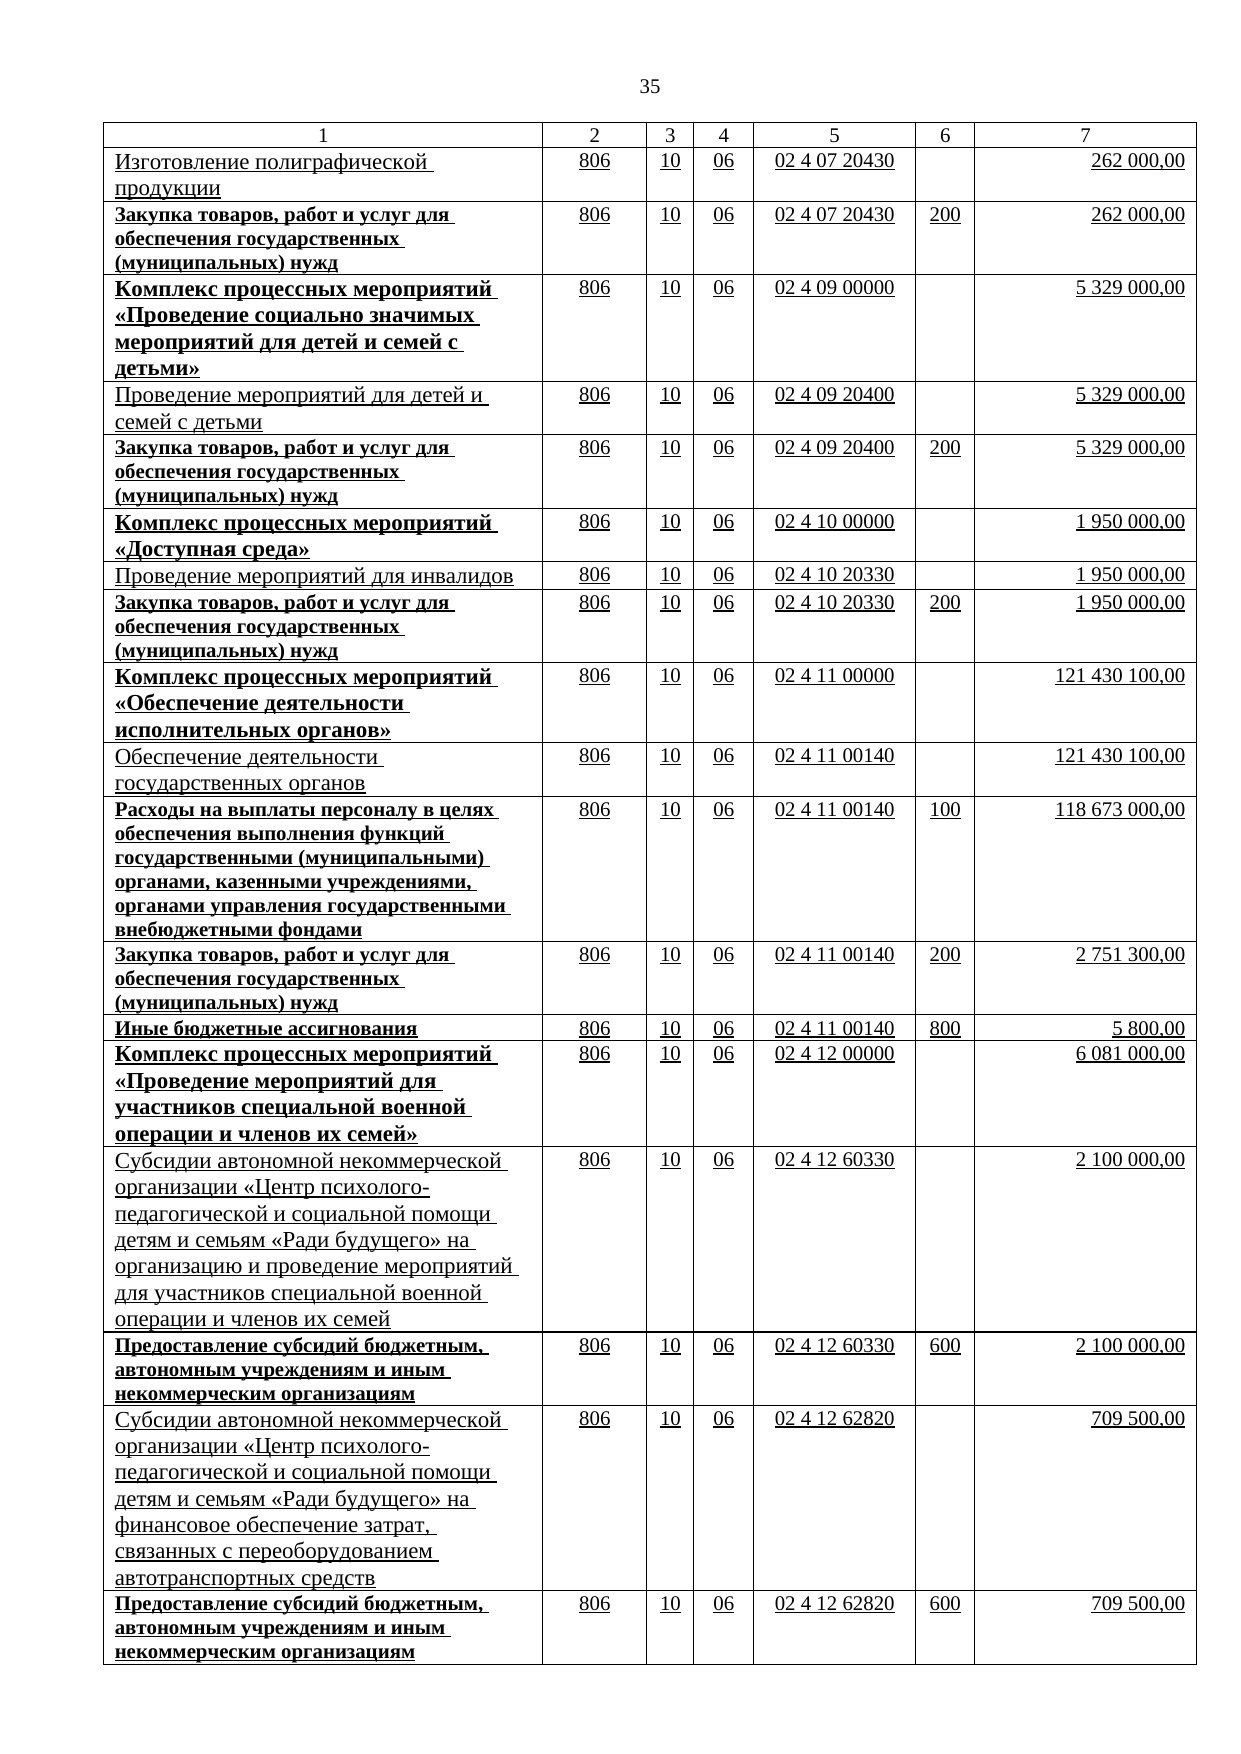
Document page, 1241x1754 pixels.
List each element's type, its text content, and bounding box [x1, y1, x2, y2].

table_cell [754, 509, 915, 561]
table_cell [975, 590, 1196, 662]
table_header 3 [647, 123, 693, 147]
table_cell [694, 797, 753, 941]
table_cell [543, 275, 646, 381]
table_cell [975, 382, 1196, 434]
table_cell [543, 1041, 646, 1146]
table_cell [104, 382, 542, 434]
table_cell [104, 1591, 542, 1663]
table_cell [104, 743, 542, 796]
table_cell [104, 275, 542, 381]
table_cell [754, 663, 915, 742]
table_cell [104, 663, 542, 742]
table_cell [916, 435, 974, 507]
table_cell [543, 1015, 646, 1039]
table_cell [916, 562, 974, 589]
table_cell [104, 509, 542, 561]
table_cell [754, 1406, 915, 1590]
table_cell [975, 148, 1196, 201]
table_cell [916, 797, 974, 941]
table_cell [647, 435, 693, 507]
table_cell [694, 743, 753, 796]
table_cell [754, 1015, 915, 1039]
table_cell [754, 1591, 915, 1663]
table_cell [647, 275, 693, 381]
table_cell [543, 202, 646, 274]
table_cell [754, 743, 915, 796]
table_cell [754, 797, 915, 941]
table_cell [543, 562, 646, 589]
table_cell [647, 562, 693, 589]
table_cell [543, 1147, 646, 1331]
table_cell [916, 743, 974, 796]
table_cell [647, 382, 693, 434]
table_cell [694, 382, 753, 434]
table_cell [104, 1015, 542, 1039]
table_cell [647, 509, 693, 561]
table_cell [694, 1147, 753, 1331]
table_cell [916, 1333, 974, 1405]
table_header 4 [694, 123, 753, 147]
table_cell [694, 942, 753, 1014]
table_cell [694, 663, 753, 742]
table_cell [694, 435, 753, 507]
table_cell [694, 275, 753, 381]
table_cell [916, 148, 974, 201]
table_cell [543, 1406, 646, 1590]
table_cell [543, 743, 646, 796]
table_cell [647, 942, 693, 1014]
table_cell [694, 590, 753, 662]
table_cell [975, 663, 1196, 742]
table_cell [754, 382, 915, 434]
table_header 5 [754, 123, 915, 147]
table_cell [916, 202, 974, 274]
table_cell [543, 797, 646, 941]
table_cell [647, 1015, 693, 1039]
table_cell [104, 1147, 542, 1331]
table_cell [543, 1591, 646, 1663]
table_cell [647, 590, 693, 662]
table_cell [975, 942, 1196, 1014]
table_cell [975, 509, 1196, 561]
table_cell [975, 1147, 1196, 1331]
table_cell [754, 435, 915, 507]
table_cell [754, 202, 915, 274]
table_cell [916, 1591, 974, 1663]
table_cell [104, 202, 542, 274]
table_header 1 [104, 123, 542, 147]
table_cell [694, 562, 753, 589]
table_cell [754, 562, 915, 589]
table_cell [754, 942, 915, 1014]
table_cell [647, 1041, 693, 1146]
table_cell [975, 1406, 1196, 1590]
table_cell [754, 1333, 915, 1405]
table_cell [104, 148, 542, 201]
table_header 7 [975, 123, 1196, 147]
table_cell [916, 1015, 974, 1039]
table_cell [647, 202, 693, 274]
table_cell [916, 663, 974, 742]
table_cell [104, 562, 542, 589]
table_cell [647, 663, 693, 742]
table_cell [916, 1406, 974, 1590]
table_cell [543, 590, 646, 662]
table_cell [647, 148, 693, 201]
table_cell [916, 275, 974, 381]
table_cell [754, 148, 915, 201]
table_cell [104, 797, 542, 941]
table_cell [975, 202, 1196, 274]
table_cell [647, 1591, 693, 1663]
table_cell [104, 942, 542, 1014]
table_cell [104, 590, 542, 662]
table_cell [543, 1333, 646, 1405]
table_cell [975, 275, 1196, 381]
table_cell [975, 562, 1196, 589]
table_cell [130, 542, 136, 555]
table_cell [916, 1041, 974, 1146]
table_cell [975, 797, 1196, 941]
table_header 6 [916, 123, 974, 147]
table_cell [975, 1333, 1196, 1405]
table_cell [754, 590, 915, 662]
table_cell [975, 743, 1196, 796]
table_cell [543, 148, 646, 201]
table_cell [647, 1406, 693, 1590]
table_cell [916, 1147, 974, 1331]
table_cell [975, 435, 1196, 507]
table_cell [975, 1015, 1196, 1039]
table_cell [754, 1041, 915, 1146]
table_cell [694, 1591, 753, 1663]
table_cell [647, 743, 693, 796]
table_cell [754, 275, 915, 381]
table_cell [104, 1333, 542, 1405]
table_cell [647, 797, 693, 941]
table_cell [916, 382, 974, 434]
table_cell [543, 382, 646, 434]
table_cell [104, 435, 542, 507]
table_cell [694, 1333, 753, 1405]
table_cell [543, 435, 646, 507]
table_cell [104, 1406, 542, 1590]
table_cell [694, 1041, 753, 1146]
table_header 2 [543, 123, 646, 147]
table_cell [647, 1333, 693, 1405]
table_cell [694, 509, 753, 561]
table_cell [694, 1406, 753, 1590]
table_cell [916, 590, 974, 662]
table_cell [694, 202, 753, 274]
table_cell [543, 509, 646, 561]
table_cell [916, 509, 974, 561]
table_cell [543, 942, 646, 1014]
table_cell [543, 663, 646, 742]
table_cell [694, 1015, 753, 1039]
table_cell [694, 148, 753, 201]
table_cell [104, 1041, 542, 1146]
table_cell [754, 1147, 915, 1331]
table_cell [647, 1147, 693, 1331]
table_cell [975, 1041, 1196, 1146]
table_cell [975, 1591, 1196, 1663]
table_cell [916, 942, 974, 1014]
